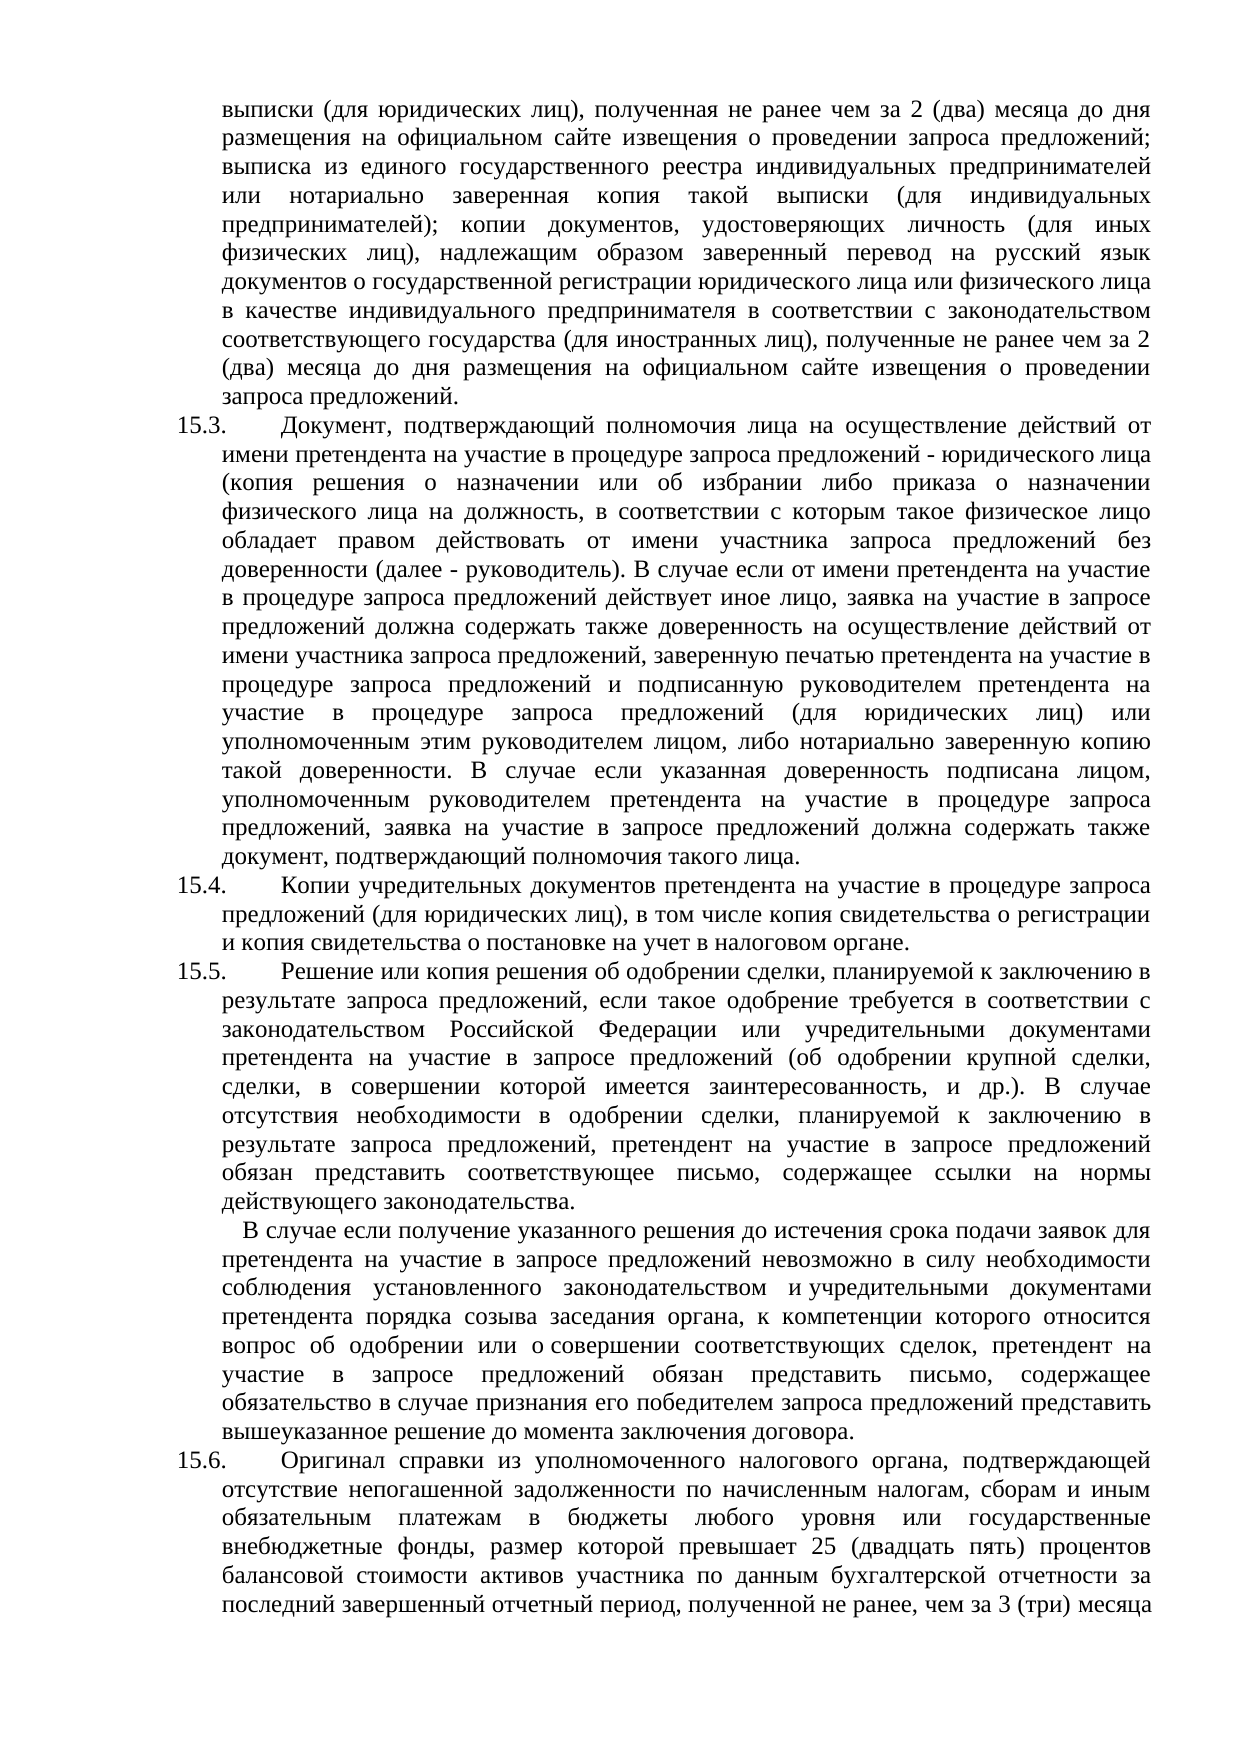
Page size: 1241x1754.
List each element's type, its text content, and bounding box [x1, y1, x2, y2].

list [177, 1445, 1152, 1617]
list Документ, подтверждающий полномочия лица на осуществление действий от имени претендента на участие в процедуре запроса предложений - юридического лица (копия решения о назначении или об избрании либо приказа о назначении физического лица на должность, в соответствии с которым такое физическое лицо обладает правом действовать от имени участника запроса предложений без доверенности (далее - руководитель). В случае если от имени претендента на участие в процедуре запроса предложений действует иное лицо, заявка на участие в запросе предложений должна содержать также доверенность на осуществление действий от имени участника запроса предложений, заверенную печатью претендента на участие в процедуре запроса предложений и подписанную руководителем претендента на участие в процедуре запроса предложений (для юридических лиц) или уполномоченным этим руководителем лицом, либо нотариально заверенную копию такой доверенности. В случае если указанная доверенность подписана лицом, уполномоченным руководителем претендента на участие в процедуре запроса предложений, заявка на участие в запросе предложений должна содержать также документ, подтверждающий полномочия такого лица. [177, 410, 1152, 870]
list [177, 94, 1152, 410]
text В случае если получение указанного решения до истечения срока подачи заявок для претендента на участие в запросе предложений невозможно в силу необходимости соблюдения установленного законодательством и учредительными документами претендента порядка созыва заседания органа, к компетенции которого относится вопрос об одобрении или о совершении соответствующих сделок, претендент на участие в запросе предложений обязан представить письмо, содержащее обязательство в случае признания его победителем запроса предложений представить вышеуказанное решение до момента заключения договора. [222, 1215, 1152, 1445]
list Копии учредительных документов претендента на участие в процедуре запроса предложений (для юридических лиц), в том числе копия свидетельства о регистрации и копия свидетельства о постановке на учет в налоговом органе. [177, 870, 1152, 956]
list Решение или копия решения об одобрении сделки, планируемой к заключению в результате запроса предложений, если такое одобрение требуется в соответствии с законодательством Российской Федерации или учредительными документами претендента на участие в запросе предложений (об одобрении крупной сделки, сделки, в совершении которой имеется заинтересованность, и др.). В случае отсутствия необходимости в одобрении сделки, планируемой к заключению в результате запроса предложений, претендент на участие в запросе предложений обязан представить соответствующее письмо, содержащее ссылки на нормы действующего законодательства. [177, 956, 1152, 1215]
